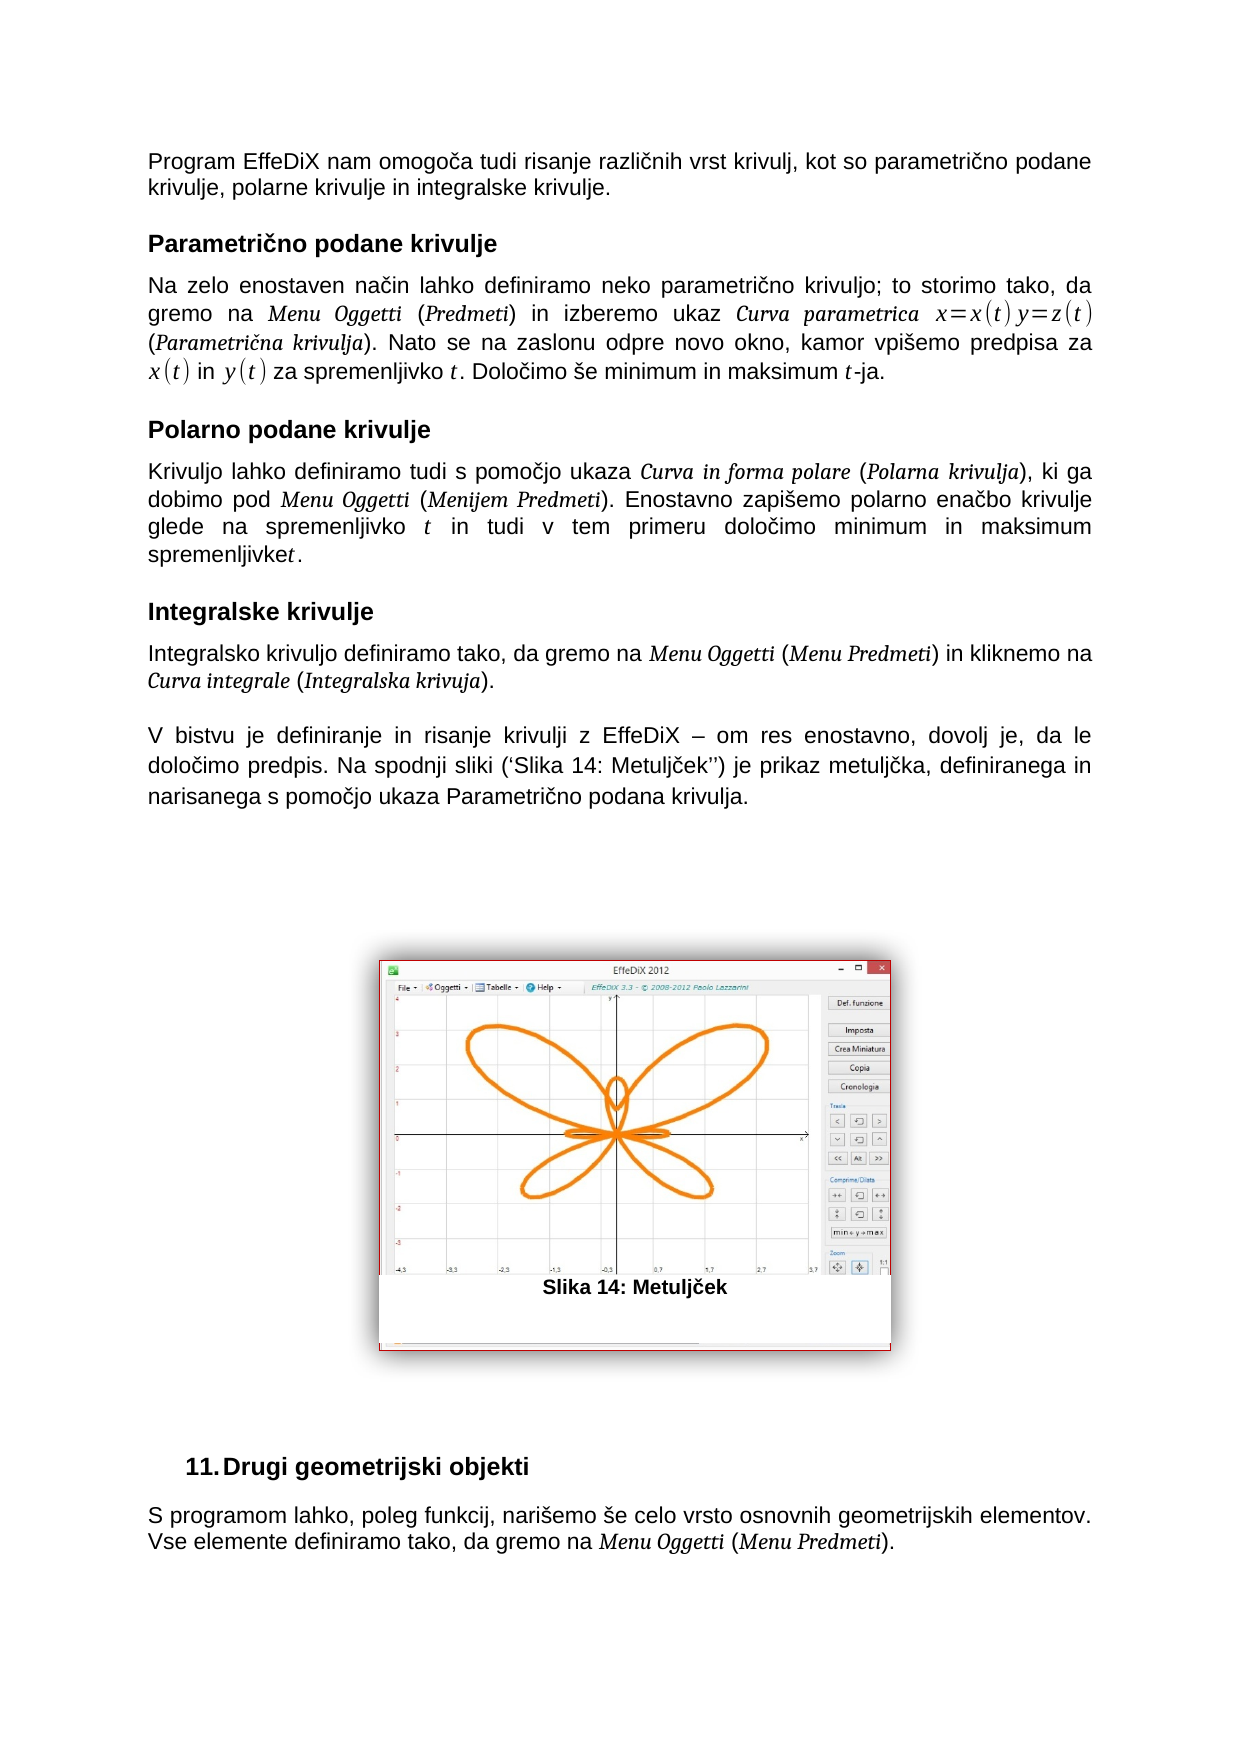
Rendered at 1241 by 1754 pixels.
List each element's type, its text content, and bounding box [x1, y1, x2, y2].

list Drugi geometrijski objekti [185, 1452, 1093, 1481]
text Program EffeDiX nam omogoča tudi risanje različnih vrst krivulj, kot so parametrično podane krivulje, polarne krivulje in integralske krivulje. [148, 148, 1093, 200]
text Na zelo enostaven način lahko definiramo neko parametrično krivuljo; to storimo tako, da gremo na Menu Oggetti (Predmeti) in izberemo ukaz Curva parametrica (Parametrična krivulja). Nato se na zaslonu odpre novo okno, kamor vpišemo predpisa za in za spremenljivko . Določimo še minimum in maksimum -ja. [148, 272, 1093, 386]
text Polarno podane krivulje [148, 415, 1093, 444]
picture [380, 1343, 890, 1350]
text V bistvu je definiranje in risanje krivulji z EffeDiX – om res enostavno, dovolj je, da le določimo predpis. Na spodnji sliki (‘Slika 14: Metuljček’’) je prikaz metuljčka, definiranega in narisanega s pomočjo ukaza Parametrično podana krivulja. [148, 722, 1093, 809]
text Krivuljo lahko definiramo tudi s pomočjo ukaza Curva in forma polare (Polarna krivulja), ki ga dobimo pod Menu Oggetti (Menijem Predmeti). Enostavno zapišemo polarno enačbo krivulje glede na spremenljivko in tudi v tem primeru določimo minimum in maksimum spremenljivke. [148, 458, 1093, 568]
text Integralsko krivuljo definiramo tako, da gremo na Menu Oggetti (Menu Predmeti) in kliknemo na Curva integrale (Integralska krivuja). [148, 640, 1093, 694]
text S programom lahko, poleg funkcij, narišemo še celo vrsto osnovnih geometrijskih elementov. Vse elemente definiramo tako, da gremo na Menu Oggetti (Menu Predmeti). [148, 1502, 1093, 1555]
picture [380, 961, 890, 1275]
text Integralske krivulje [148, 597, 1093, 625]
text Parametrično podane krivulje [148, 229, 1093, 258]
